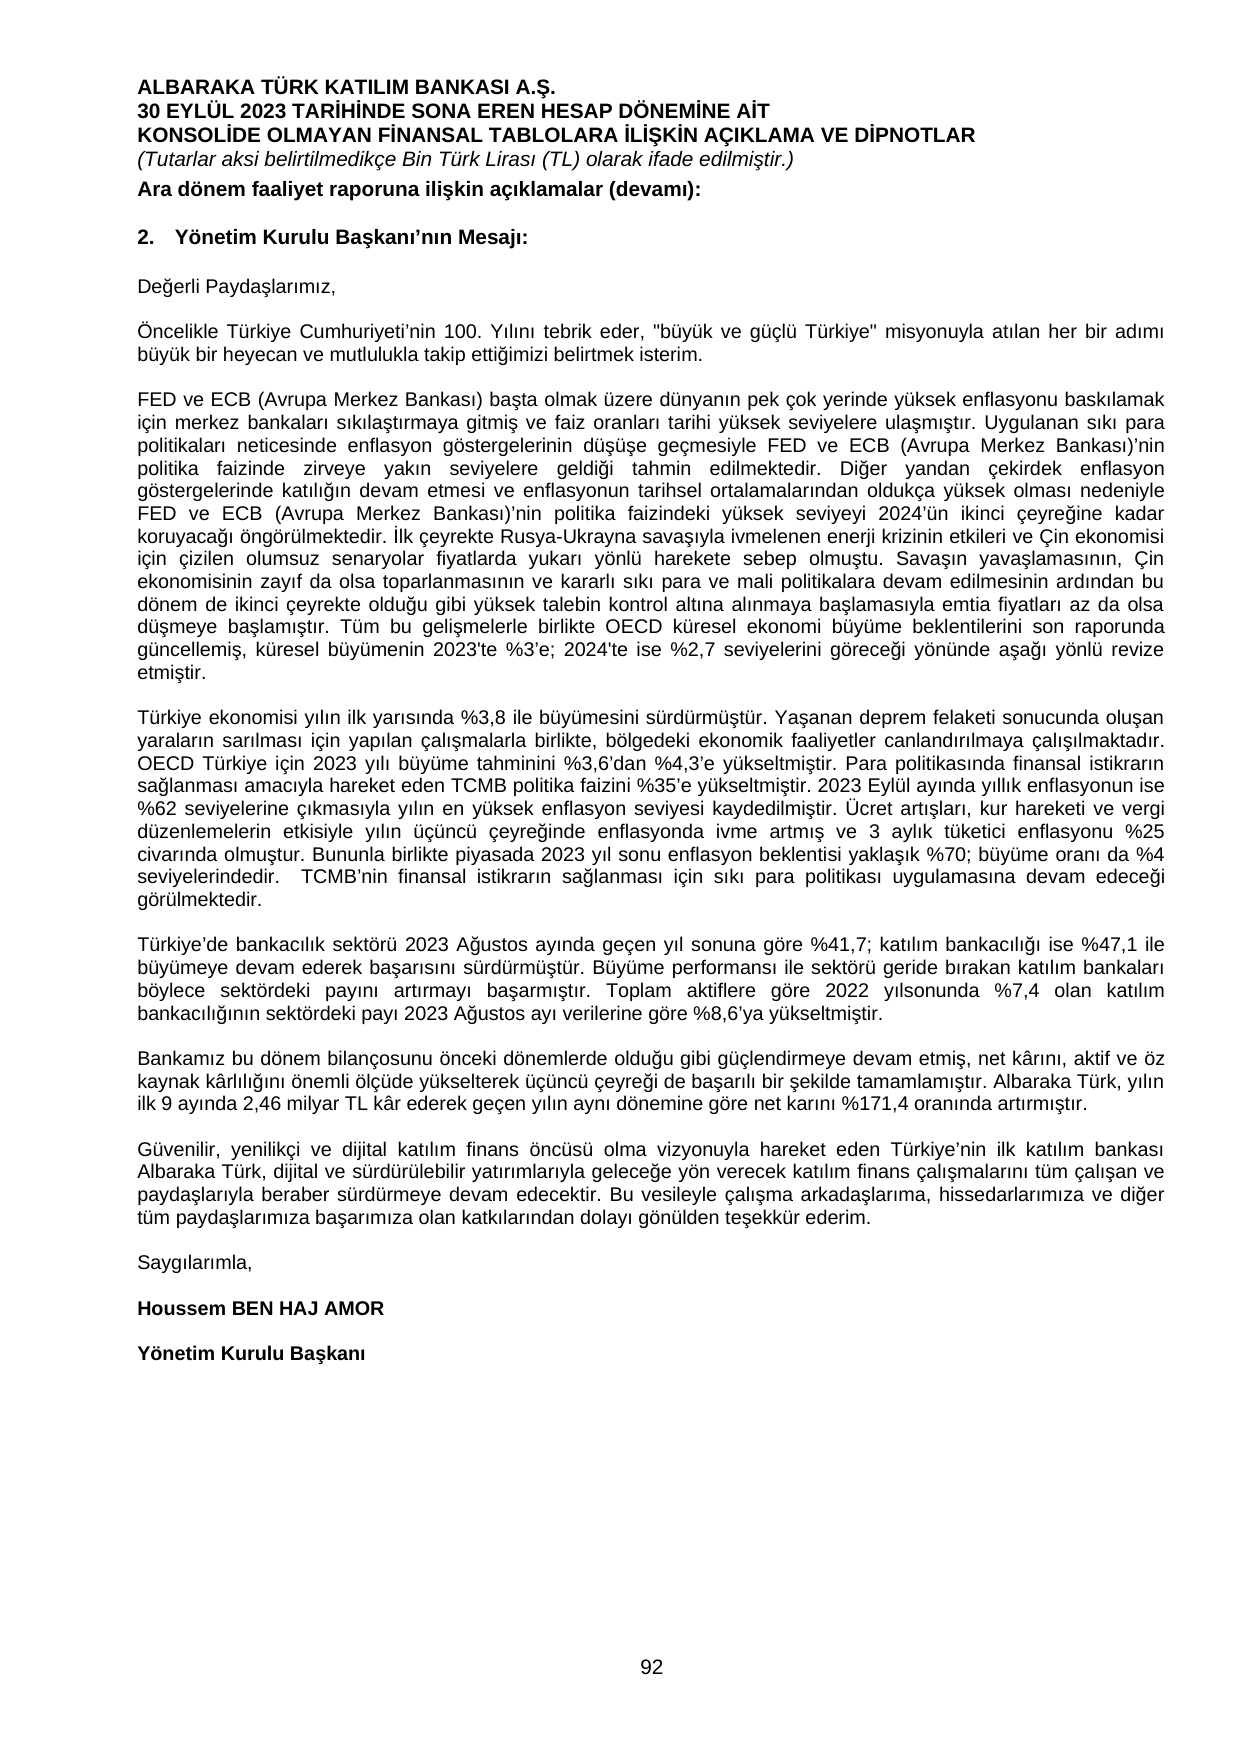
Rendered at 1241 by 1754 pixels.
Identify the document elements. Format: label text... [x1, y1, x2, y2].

text Houssem BEN HAJ AMOR [137, 1297, 1166, 1319]
text Bankamız bu dönem bilançosunu önceki dönemlerde olduğu gibi güçlendirmeye devam etmiş, net kârını, aktif ve öz kaynak kârlılığını önemli ölçüde yükselterek üçüncü çeyreği de başarılı bir şekilde tamamlamıştır. Albaraka Türk, yılın ilk 9 ayında 2,46 milyar TL kâr ederek geçen yılın aynı dönemine göre net karını %171,4 oranında artırmıştır. [137, 1047, 1166, 1115]
list Yönetim Kurulu Başkanı’nın Mesajı: [137, 225, 1166, 249]
text Öncelikle Türkiye Cumhuriyeti’nin 100. Yılını tebrik eder, "büyük ve güçlü Türkiye" misyonuyla atılan her bir adımı büyük bir heyecan ve mutlulukla takip ettiğimizi belirtmek isterim. [137, 320, 1166, 366]
text Türkiye’de bankacılık sektörü 2023 Ağustos ayında geçen yıl sonuna göre %41,7; katılım bankacılığı ise %47,1 ile büyümeye devam ederek başarısını sürdürmüştür. Büyüme performansı ile sektörü geride bırakan katılım bankaları böylece sektördeki payını artırmayı başarmıştır. Toplam aktiflere göre 2022 yılsonunda %7,4 olan katılım bankacılığının sektördeki payı 2023 Ağustos ayı verilerine göre %8,6’ya yükseltmiştir. [137, 933, 1166, 1024]
text Güvenilir, yenilikçi ve dijital katılım finans öncüsü olma vizyonuyla hareket eden Türkiye’nin ilk katılım bankası Albaraka Türk, dijital ve sürdürülebilir yatırımlarıyla geleceğe yön verecek katılım finans çalışmalarını tüm çalışan ve paydaşlarıyla beraber sürdürmeye devam edecektir. Bu vesileyle çalışma arkadaşlarıma, hissedarlarımıza ve diğer tüm paydaşlarımıza başarımıza olan katkılarından dolayı gönülden teşekkür ederim. [137, 1138, 1166, 1228]
list Değerli Paydaşlarımız, [137, 275, 1166, 297]
text FED ve ECB (Avrupa Merkez Bankası) başta olmak üzere dünyanın pek çok yerinde yüksek enflasyonu baskılamak için merkez bankaları sıkılaştırmaya gitmiş ve faiz oranları tarihi yüksek seviyelere ulaşmıştır. Uygulanan sıkı para politikaları neticesinde enflasyon göstergelerinin düşüşe geçmesiyle FED ve ECB (Avrupa Merkez Bankası)’nin politika faizinde zirveye yakın seviyelere geldiği tahmin edilmektedir. Diğer yandan çekirdek enflasyon göstergelerinde katılığın devam etmesi ve enflasyonun tarihsel ortalamalarından oldukça yüksek olması nedeniyle FED ve ECB (Avrupa Merkez Bankası)’nin politika faizindeki yüksek seviyeyi 2024’ün ikinci çeyreğine kadar koruyacağı öngörülmektedir. İlk çeyrekte Rusya-Ukrayna savaşıyla ivmelenen enerji krizinin etkileri ve Çin ekonomisi için çizilen olumsuz senaryolar fiyatlarda yukarı yönlü harekete sebep olmuştu. Savaşın yavaşlamasının, Çin ekonomisinin zayıf da olsa toparlanmasının ve kararlı sıkı para ve mali politikalara devam edilmesinin ardından bu dönem de ikinci çeyrekte olduğu gibi yüksek talebin kontrol altına alınmaya başlamasıyla emtia fiyatları az da olsa düşmeye başlamıştır. Tüm bu gelişmelerle birlikte OECD küresel ekonomi büyüme beklentilerini son raporunda güncellemiş, küresel büyümenin 2023'te %3’e; 2024'te ise %2,7 seviyelerini göreceği yönünde aşağı yönlü revize etmiştir. [137, 388, 1166, 683]
text Türkiye ekonomisi yılın ilk yarısında %3,8 ile büyümesini sürdürmüştür. Yaşanan deprem felaketi sonucunda oluşan yaraların sarılması için yapılan çalışmalarla birlikte, bölgedeki ekonomik faaliyetler canlandırılmaya çalışılmaktadır. OECD Türkiye için 2023 yılı büyüme tahminini %3,6’dan %4,3’e yükseltmiştir. Para politikasında finansal istikrarın sağlanması amacıyla hareket eden TCMB politika faizini %35’e yükseltmiştir. 2023 Eylül ayında yıllık enflasyonun ise %62 seviyelerine çıkmasıyla yılın en yüksek enflasyon seviyesi kaydedilmiştir. Ücret artışları, kur hareketi ve vergi düzenlemelerin etkisiyle yılın üçüncü çeyreğinde enflasyonda ivme artmış ve 3 aylık tüketici enflasyonu %25 civarında olmuştur. Bununla birlikte piyasada 2023 yıl sonu enflasyon beklentisi yaklaşık %70; büyüme oranı da %4 seviyelerindedir. TCMB’nin finansal istikrarın sağlanması için sıkı para politikası uygulamasına devam edeceği görülmektedir. [137, 706, 1166, 911]
text Ara dönem faaliyet raporuna ilişkin açıklamalar (devamı): [137, 177, 1166, 201]
text Saygılarımla, [137, 1251, 1166, 1274]
text Yönetim Kurulu Başkanı [137, 1342, 1166, 1365]
